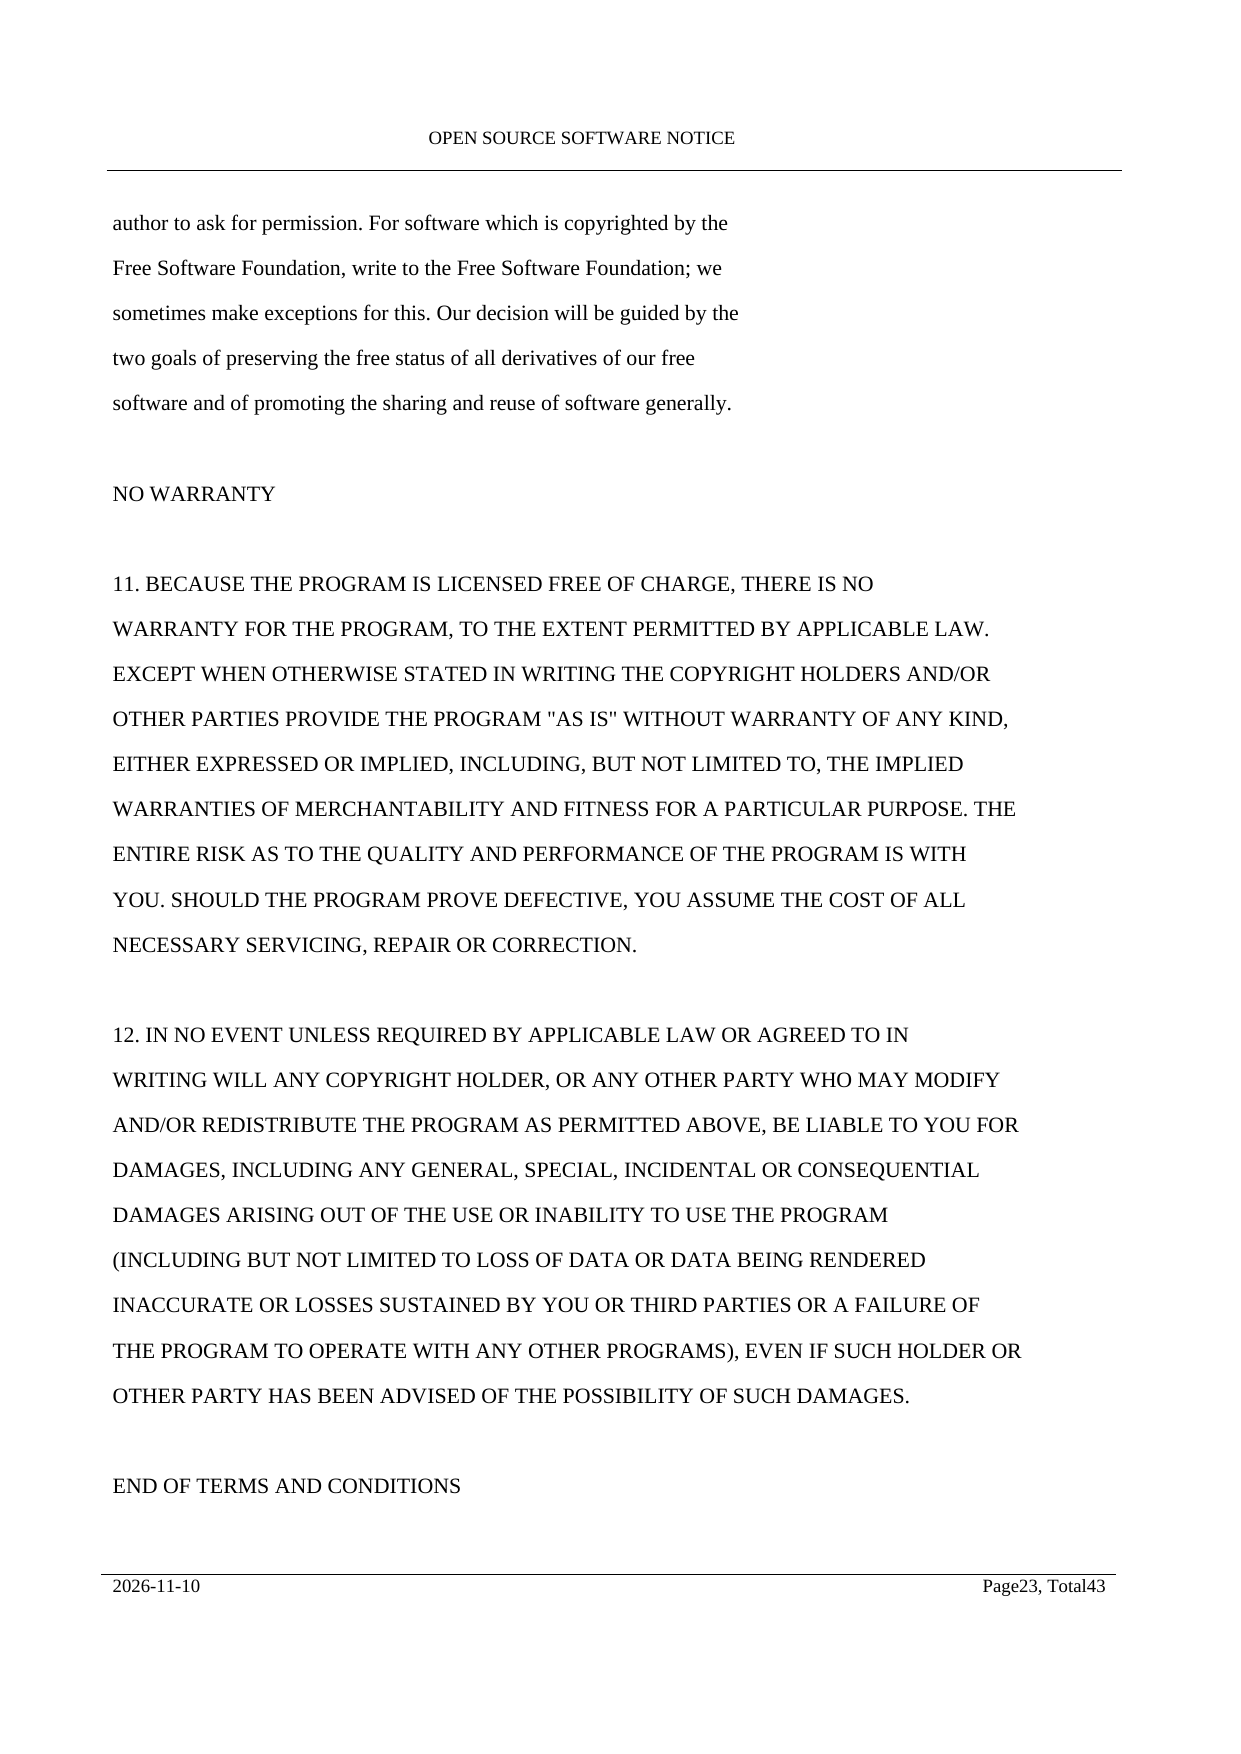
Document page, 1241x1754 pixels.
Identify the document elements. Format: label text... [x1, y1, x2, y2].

text DAMAGES, INCLUDING ANY GENERAL, SPECIAL, INCIDENTAL OR CONSEQUENTIAL [112, 1153, 1128, 1186]
text END OF TERMS AND CONDITIONS [112, 1469, 1128, 1502]
text (INCLUDING BUT NOT LIMITED TO LOSS OF DATA OR DATA BEING RENDERED [112, 1244, 1128, 1276]
text THE PROGRAM TO OPERATE WITH ANY OTHER PROGRAMS), EVEN IF SUCH HOLDER OR [112, 1334, 1128, 1366]
text DAMAGES ARISING OUT OF THE USE OR INABILITY TO USE THE PROGRAM [112, 1199, 1128, 1231]
text EITHER EXPRESSED OR IMPLIED, INCLUDING, BUT NOT LIMITED TO, THE IMPLIED [112, 748, 1128, 780]
text sometimes make exceptions for this. Our decision will be guided by the [112, 297, 1128, 329]
text AND/OR REDISTRIBUTE THE PROGRAM AS PERMITTED ABOVE, BE LIABLE TO YOU FOR [112, 1108, 1128, 1141]
text WRITING WILL ANY COPYRIGHT HOLDER, OR ANY OTHER PARTY WHO MAY MODIFY [112, 1063, 1128, 1096]
text OTHER PARTIES PROVIDE THE PROGRAM "AS IS" WITHOUT WARRANTY OF ANY KIND, [112, 702, 1128, 735]
text NO WARRANTY [112, 477, 1128, 509]
text WARRANTIES OF MERCHANTABILITY AND FITNESS FOR A PARTICULAR PURPOSE. THE [112, 793, 1128, 825]
text OTHER PARTY HAS BEEN ADVISED OF THE POSSIBILITY OF SUCH DAMAGES. [112, 1379, 1128, 1412]
text Free Software Foundation, write to the Free Software Foundation; we [112, 251, 1128, 284]
text EXCEPT WHEN OTHERWISE STATED IN WRITING THE COPYRIGHT HOLDERS AND/OR [112, 657, 1128, 690]
text NECESSARY SERVICING, REPAIR OR CORRECTION. [112, 928, 1128, 961]
text ENTIRE RISK AS TO THE QUALITY AND PERFORMANCE OF THE PROGRAM IS WITH [112, 838, 1128, 870]
text INACCURATE OR LOSSES SUSTAINED BY YOU OR THIRD PARTIES OR A FAILURE OF [112, 1289, 1128, 1321]
text 12. IN NO EVENT UNLESS REQUIRED BY APPLICABLE LAW OR AGREED TO IN [112, 1018, 1128, 1051]
text YOU. SHOULD THE PROGRAM PROVE DEFECTIVE, YOU ASSUME THE COST OF ALL [112, 883, 1128, 915]
text 11. BECAUSE THE PROGRAM IS LICENSED FREE OF CHARGE, THERE IS NO [112, 567, 1128, 600]
text author to ask for permission. For software which is copyrighted by the [112, 206, 1128, 239]
text two goals of preserving the free status of all derivatives of our free [112, 342, 1128, 374]
text WARRANTY FOR THE PROGRAM, TO THE EXTENT PERMITTED BY APPLICABLE LAW. [112, 612, 1128, 645]
text software and of promoting the sharing and reuse of software generally. [112, 387, 1128, 419]
